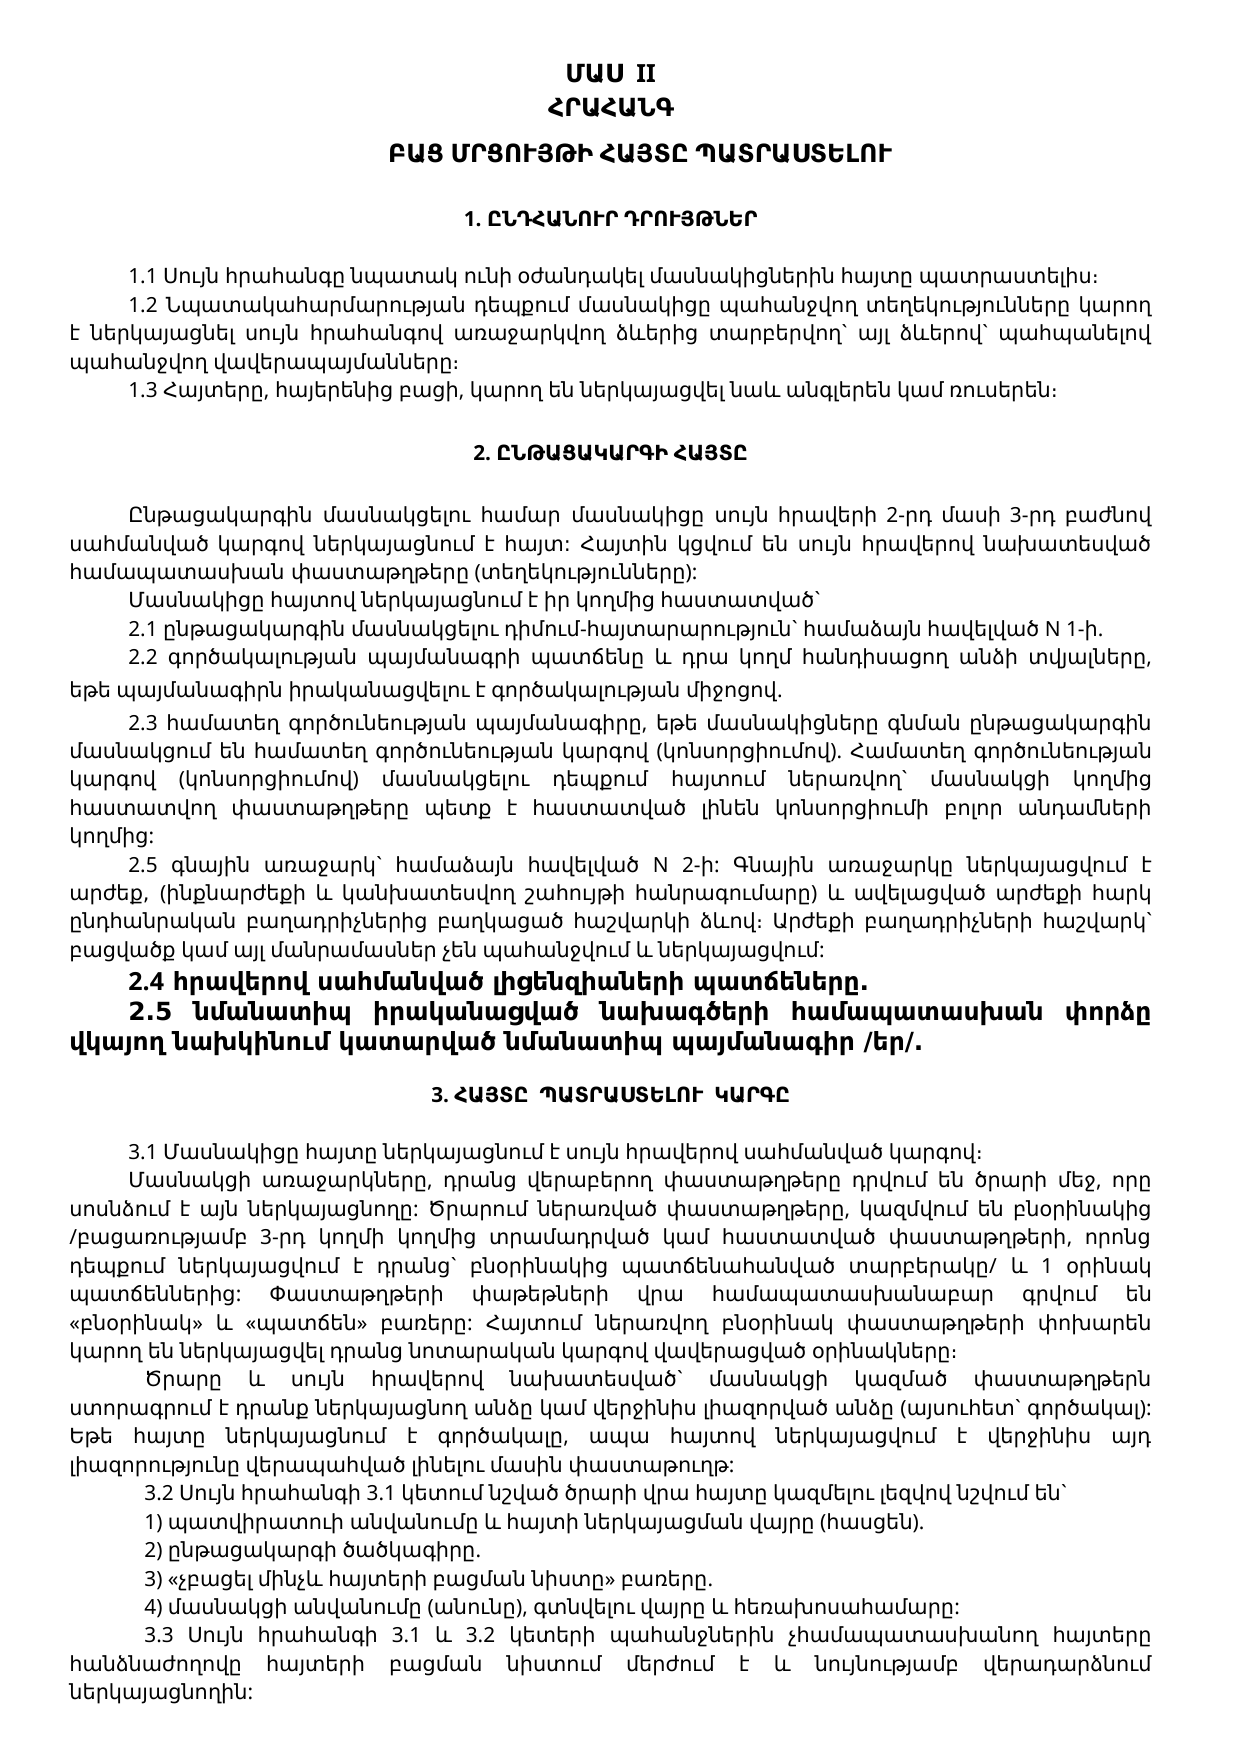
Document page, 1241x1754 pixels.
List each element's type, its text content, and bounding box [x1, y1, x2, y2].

text 1.2 Նպատակահարմարության դեպքում մասնակիցը պահանջվող տեղեկությունները կարող է ներկայացնել սույն հրահանգով առաջարկվող ձևերից տարբերվող` այլ ձևերով` պահպանելով պահանջվող վավերապայմանները։ [69, 290, 1152, 375]
text 2.5 նմանատիպ իրականացված նախագծերի համապատասխան փորձը վկայող նախկինում կատարված նմանատիպ պայմանագիր /եր/. [69, 998, 1152, 1056]
text 2.1 ընթացակարգին մասնակցելու դիմում-հայտարարություն` համաձայն հավելված N 1-ի. [69, 614, 1152, 642]
text 1.3 Հայտերը, հայերենից բացի, կարող են ներկայացվել նաև անգլերեն կամ ռուսերեն։ [69, 375, 1152, 404]
text 3.3 Սույն հրահանգի 3.1 և 3.2 կետերի պահանջներին չհամապատասխանող հայտերը հանձնաժողովը հայտերի բացման նիստում մերժում է և նույնությամբ վերադարձնում ներկայացնողին: [69, 1621, 1152, 1706]
text 2.3 համատեղ գործունեության պայմանագիրը, եթե մասնակիցները գնման ընթացակարգին մասնակցում են համատեղ գործունեության կարգով (կոնսորցիումով). Համատեղ գործունեության կարգով (կոնսորցիումով) մասնակցելու դեպքում հայտում ներառվող` մասնակցի կողմից հաստատվող փաստաթղթերը պետք է հաստատված լինեն կոնսորցիումի բոլոր անդամների կողմից: [69, 708, 1152, 850]
text ՄԱՍ II [69, 56, 1152, 89]
text 3) «չբացել մինչև հայտերի բացման նիստը» բառերը. [69, 1564, 1152, 1592]
text 1) պատվիրատուի անվանումը և հայտի ներկայացման վայրը (հասցեն). [69, 1507, 1152, 1535]
text 2. ԸՆԹԱՑԱԿԱՐԳԻ ՀԱՅՏԸ [69, 438, 1152, 466]
text ՀՐԱՀԱՆԳ [69, 89, 1152, 124]
text 2.4 հրավերով սահմանված լիցենզիաների պատճեները. [69, 963, 1152, 998]
text 3.1 Մասնակիցը հայտը ներկայացնում է սույն հրավերով սահմանված կարգով։ [69, 1137, 1152, 1166]
text Մասնակցի առաջարկները, դրանց վերաբերող փաստաթղթերը դրվում են ծրարի մեջ, որը սոսնձում է այն ներկայացնողը: Ծրարում ներառված փաստաթղթերը, կազմվում են բնօրինակից /բացառությամբ 3-րդ կողմի կողմից տրամադրված կամ հաստատված փաստաթղթերի, որոնց դեպքում ներկայացվում է դրանց` բնօրինակից պատճենահանված տարբերակը/ և 1 օրինակ պատճեններից: Փաստաթղթերի փաթեթների վրա համապատասխանաբար գրվում են «բնօրինակ» և «պատճեն» բառերը: Հայտում ներառվող բնօրինակ փաստաթղթերի փոխարեն կարող են ներկայացվել դրանց նոտարական կարգով վավերացված օրինակները։ [69, 1166, 1152, 1364]
text 1.1 Սույն հրահանգը նպատակ ունի օժանդակել մասնակիցներին հայտը պատրաստելիս։ [69, 261, 1152, 290]
text 3. ՀԱՅՏԸ ՊԱՏՐԱՍՏԵԼՈՒ ԿԱՐԳԸ [69, 1080, 1152, 1109]
text 1. ԸՆԴՀԱՆՈՒՐ ԴՐՈՒՅԹՆԵՐ [69, 204, 1152, 233]
text Ընթացակարգին մասնակցելու համար մասնակիցը սույն հրավերի 2-րդ մասի 3-րդ բաժնով սահմանված կարգով ներկայացնում է հայտ: Հայտին կցվում են սույն հրավերով նախատեսված համապատասխան փաստաթղթերը (տեղեկությունները): [69, 500, 1152, 586]
text 3.2 Սույն հրահանգի 3.1 կետում նշված ծրարի վրա հայտը կազմելու լեզվով նշվում են` [69, 1478, 1152, 1507]
text Մասնակիցը հայտով ներկայացնում է իր կողմից հաստատված` [69, 586, 1152, 614]
text 2.2 գործակալության պայմանագրի պատճենը և դրա կողմ հանդիսացող անձի տվյալները, եթե պայմանագիրն իրականացվելու է գործակալության միջոցով. [69, 642, 1152, 703]
text 2.5 գնային առաջարկ` համաձայն հավելված N 2-ի: Գնային առաջարկը ներկայացվում է արժեք, (ինքնարժեքի և կանխատեսվող շահույթի հանրագումարը) և ավելացված արժեքի հարկ ընդհանրական բաղադրիչներից բաղկացած հաշվարկի ձևով։ Արժեքի բաղադրիչների հաշվարկ` բացվածք կամ այլ մանրամասներ չեն պահանջվում և ներկայացվում: [69, 850, 1152, 963]
text ԲԱՑ ՄՐՑՈՒՅԹԻ ՀԱՅՏԸ ՊԱՏՐԱՍՏԵԼՈՒ [69, 136, 1152, 170]
text Ծրարը և սույն հրավերով նախատեսված` մասնակցի կազմած փաստաթղթերն ստորագրում է դրանք ներկայացնող անձը կամ վերջինիս լիազորված անձը (այսուհետ` գործակալ): Եթե հայտը ներկայացնում է գործակալը, ապա հայտով ներկայացվում է վերջինիս այդ լիազորությունը վերապահված լինելու մասին փաստաթուղթ: [69, 1364, 1152, 1478]
text 4) մասնակցի անվանումը (անունը), գտնվելու վայրը և հեռախոսահամարը: [69, 1592, 1152, 1621]
text 2) ընթացակարգի ծածկագիրը. [69, 1535, 1152, 1564]
